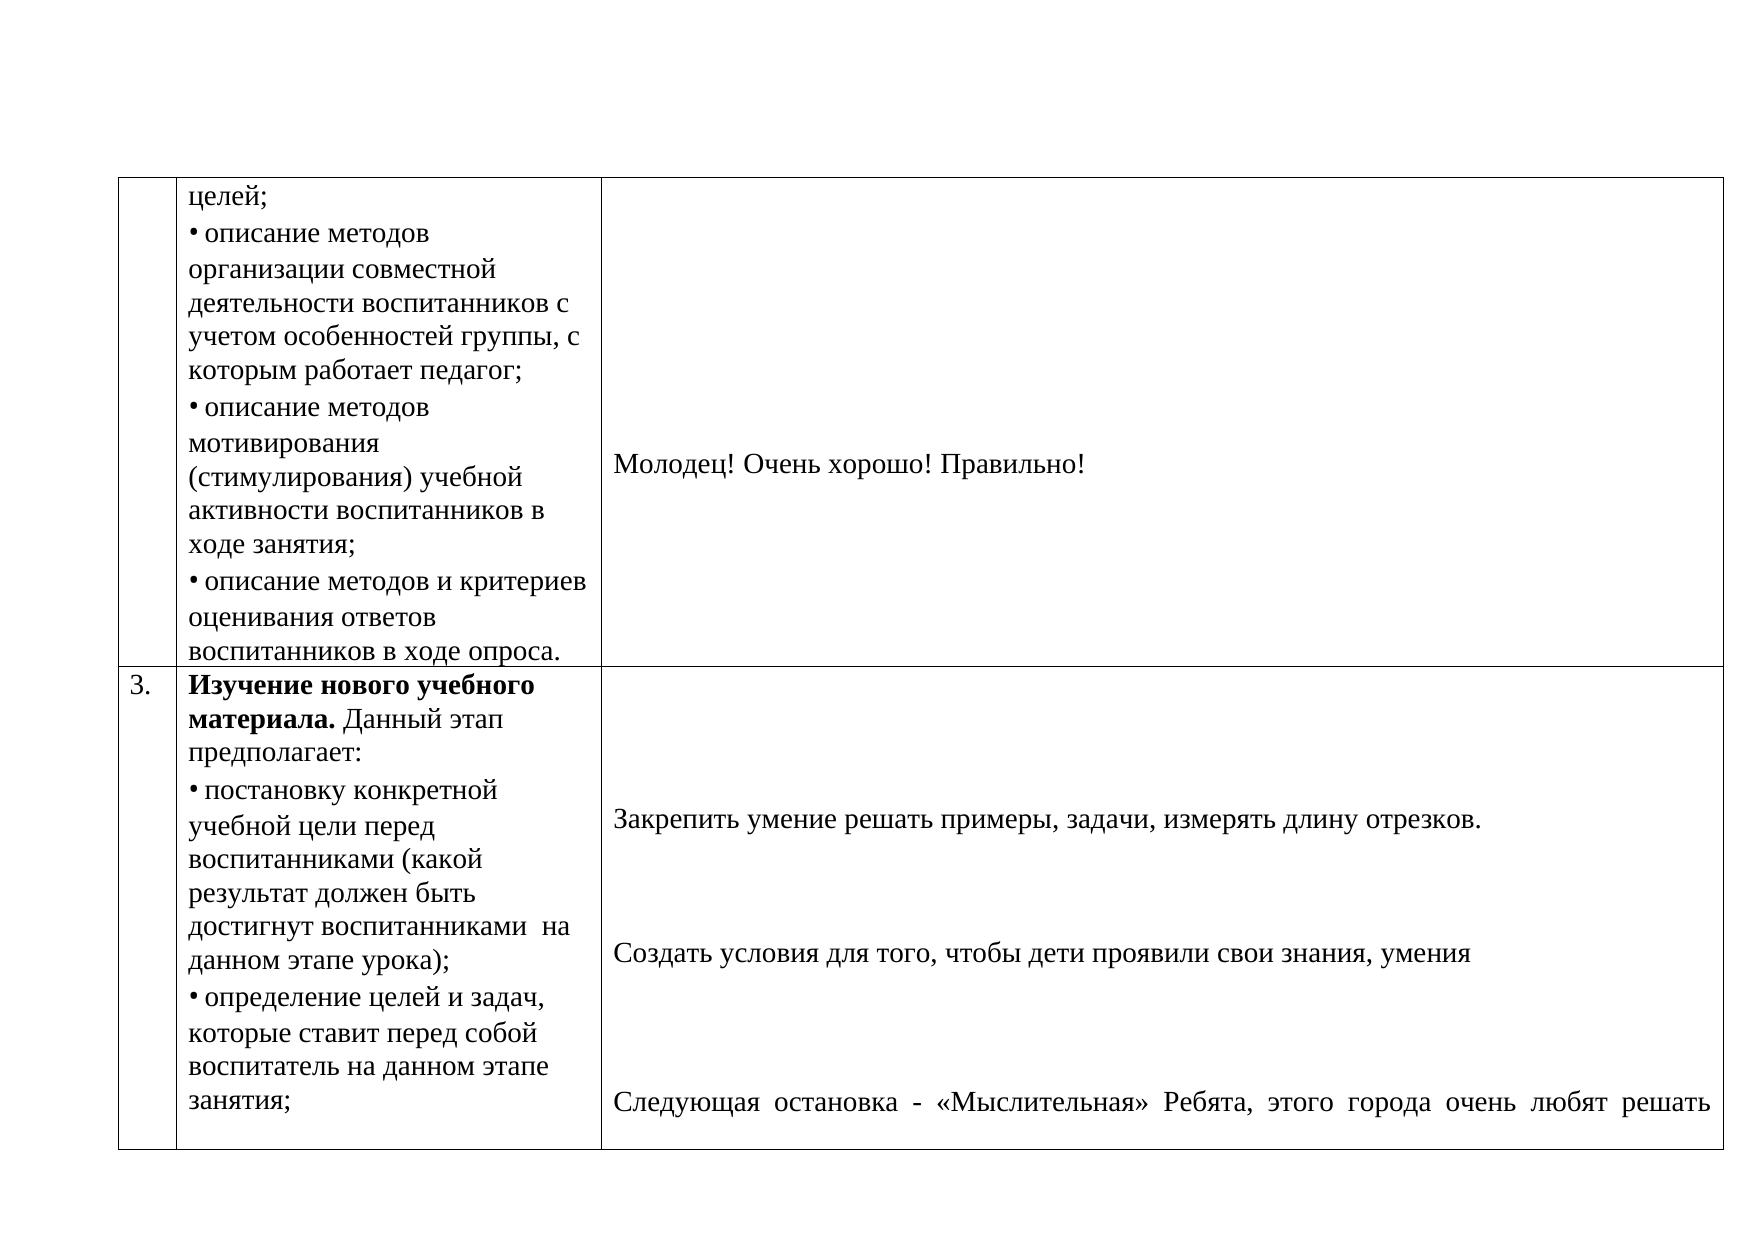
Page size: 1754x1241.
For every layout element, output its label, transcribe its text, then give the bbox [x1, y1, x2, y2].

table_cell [602, 667, 1723, 1149]
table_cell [602, 178, 1723, 666]
table_cell 3. [119, 667, 176, 1149]
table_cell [177, 178, 601, 666]
table_cell 2. [119, 178, 176, 666]
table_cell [177, 667, 601, 1149]
